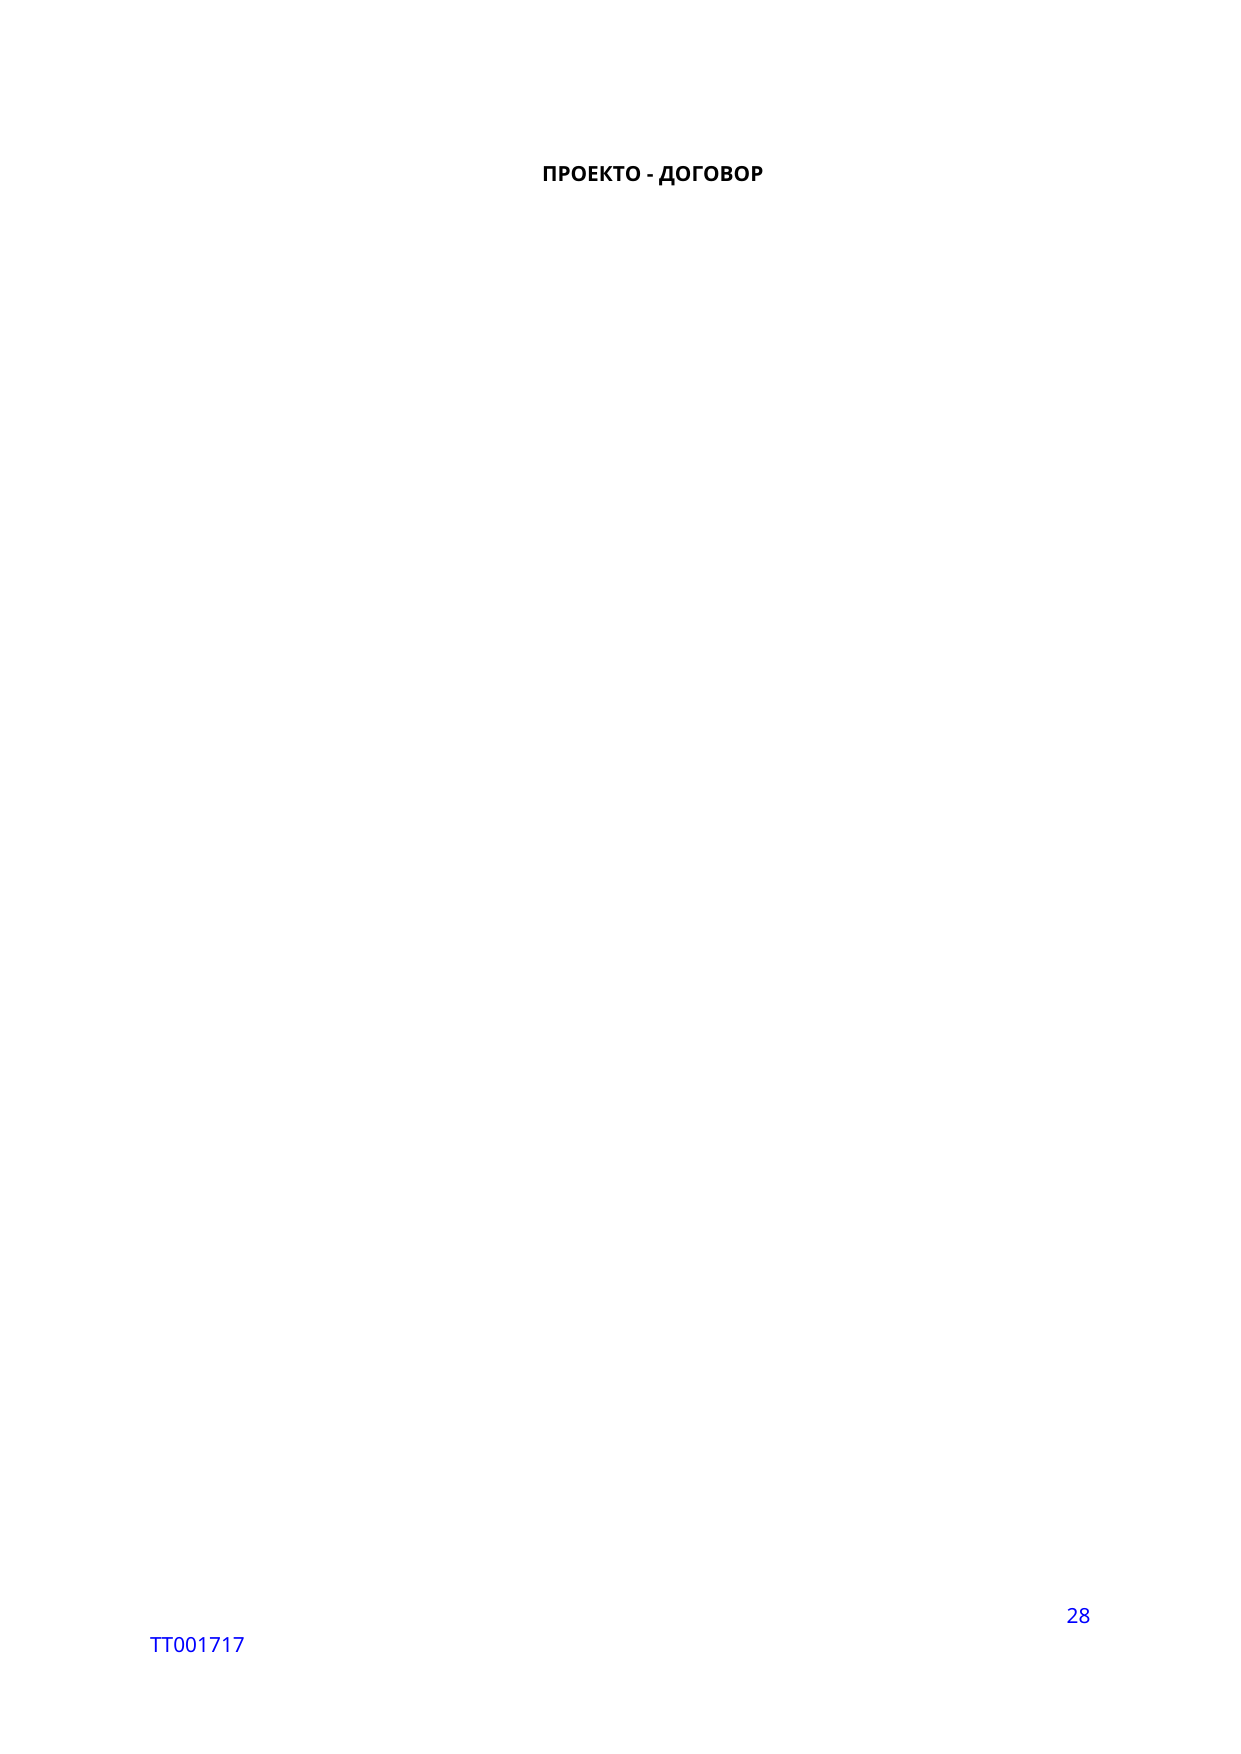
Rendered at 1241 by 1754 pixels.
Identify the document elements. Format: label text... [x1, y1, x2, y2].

text ПРОЕКТО - ДОГОВОР [215, 159, 1090, 188]
